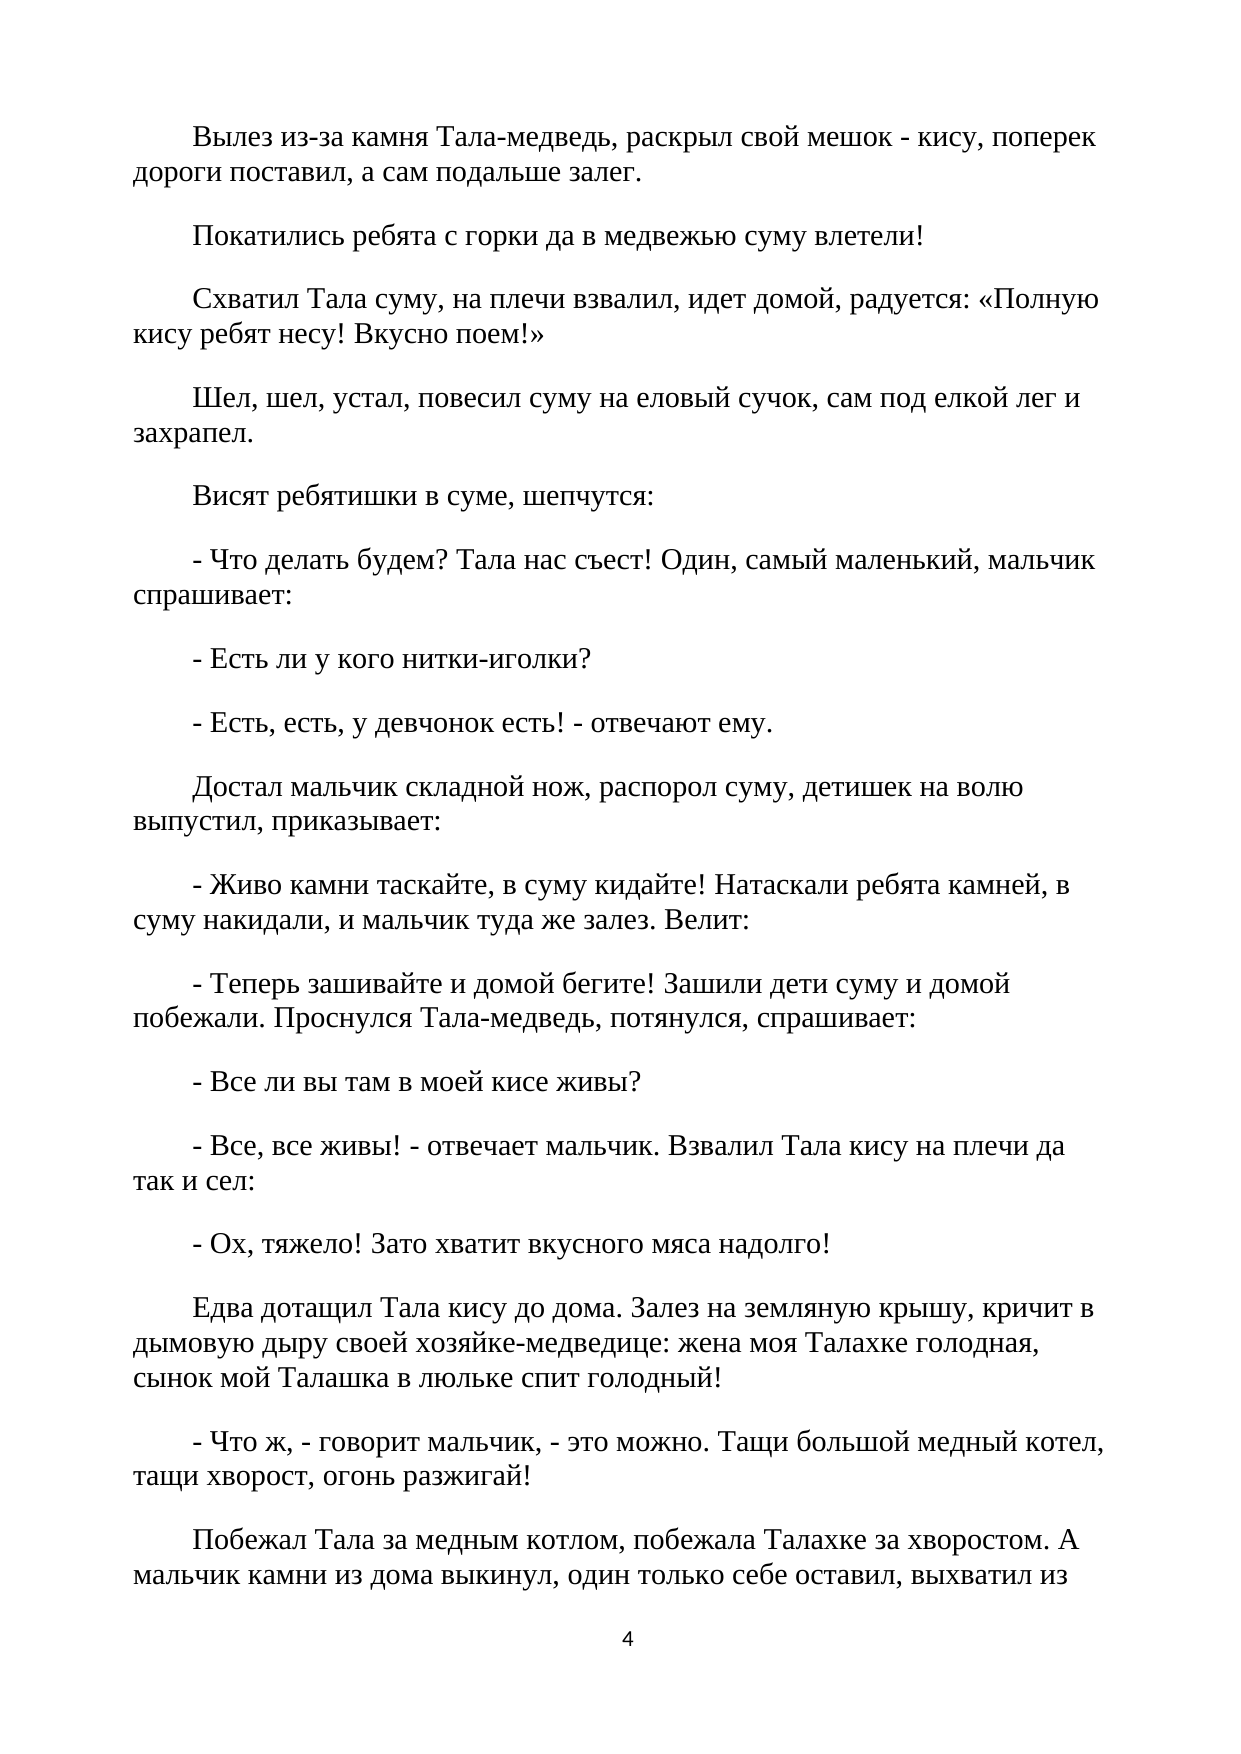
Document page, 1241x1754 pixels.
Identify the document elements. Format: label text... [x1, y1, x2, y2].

text - Теперь зашивайте и домой бегите! Зашили дети суму и домой побежали. Проснулся Тала-медведь, потянулся, спрашивает: [133, 965, 1107, 1034]
text - Ох, тяжело! Зато хватит вкусного мяса надолго! [133, 1226, 1107, 1260]
text - Что ж, - говорит мальчик, - это можно. Тащи большой медный котел, тащи хворост, огонь разжигай! [133, 1423, 1107, 1492]
text Достал мальчик складной нож, распорол суму, детишек на волю выпустил, приказывает: [133, 768, 1107, 837]
text - Есть ли у кого нитки-иголки? [133, 640, 1107, 675]
text Висят ребятишки в суме, шепчутся: [133, 478, 1107, 512]
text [133, 1521, 1107, 1591]
text Схватил Тала суму, на плечи взвалил, идет домой, радуется: «Полную кису ребят несу! Вкусно поем!» [133, 281, 1107, 350]
text Едва дотащил Тала кису до дома. Залез на земляную крышу, кричит в дымовую дыру своей хозяйке-медведице: жена моя Талахке голодная, сынок мой Талашка в люльке спит голодный! [133, 1289, 1107, 1394]
text - Есть, есть, у девчонок есть! - отвечают ему. [133, 704, 1107, 738]
text Вылез из-за камня Тала-медведь, раскрыл свой мешок - кису, поперек дороги поставил, а сам подальше залег. [133, 118, 1107, 187]
text - Все ли вы там в моей кисе живы? [133, 1063, 1107, 1098]
text Шел, шел, устал, повесил суму на еловый сучок, сам под елкой лег и захрапел. [133, 379, 1107, 448]
text - Живо камни таскайте, в суму кидайте! Натаскали ребята камней, в суму накидали, и мальчик туда же залез. Велит: [133, 866, 1107, 936]
text Покатились ребята с горки да в медвежью суму влетели! [133, 217, 1107, 251]
text - Что делать будем? Тала нас съест! Один, самый маленький, мальчик спрашивает: [133, 541, 1107, 611]
text - Все, все живы! - отвечает мальчик. Взвалил Тала кису на плечи да так и сел: [133, 1127, 1107, 1197]
